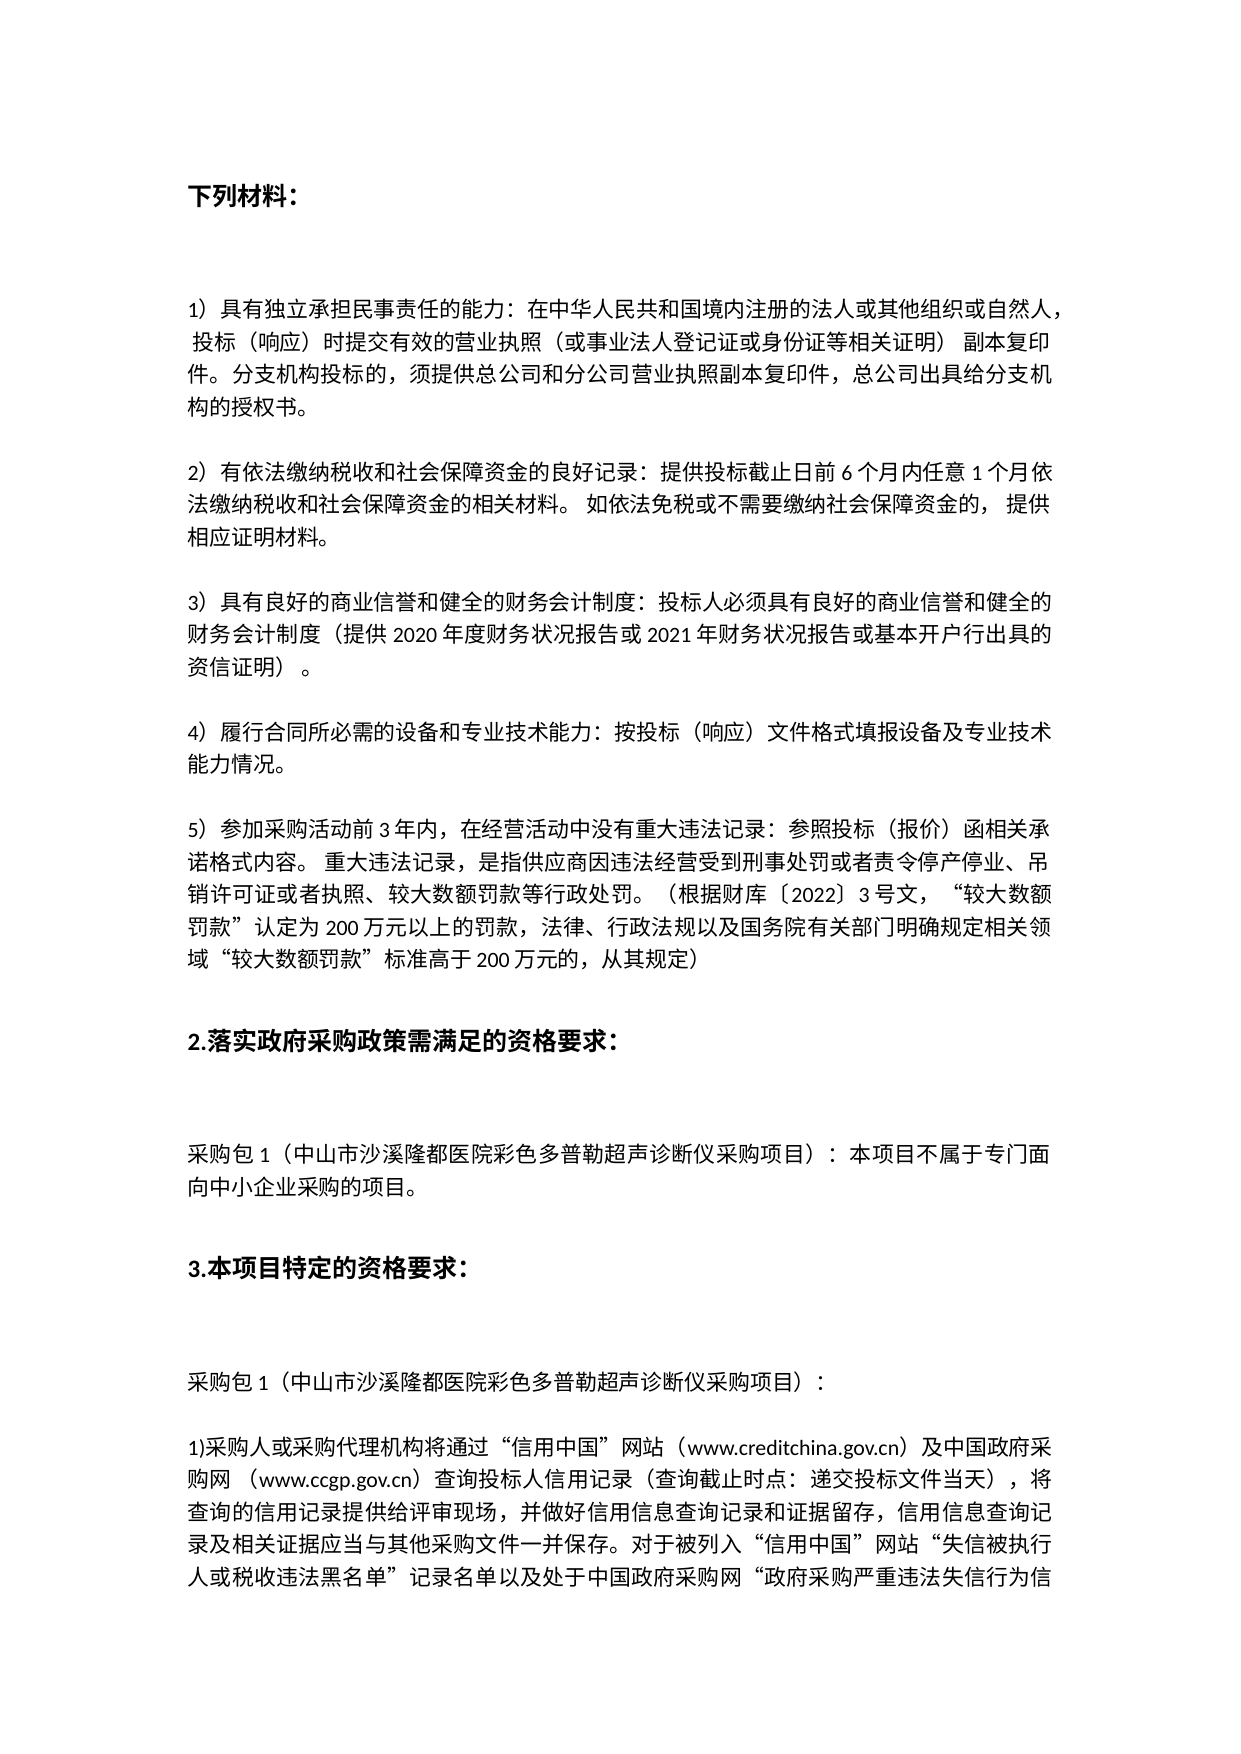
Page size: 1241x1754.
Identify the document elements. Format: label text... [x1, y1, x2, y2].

text 采购包1（中山市沙溪隆都医院彩色多普勒超声诊断仪采购项目）： [187, 1364, 1053, 1397]
text 2.落实政府采购政策需满足的资格要求： [187, 1007, 1053, 1072]
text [187, 1429, 1053, 1592]
text 3）具有良好的商业信誉和健全的财务会计制度：投标人必须具有良好的商业信誉和健全的财务会计制度（提供2020年度财务状况报告或2021年财务状况报告或基本开户行出具的资信证明） 。 [187, 584, 1053, 682]
text 5）参加采购活动前3年内，在经营活动中没有重大违法记录：参照投标（报价）函相关承诺格式内容。 重大违法记录，是指供应商因违法经营受到刑事处罚或者责令停产停业、吊销许可证或者执照、较大数额罚款等行政处罚。（根据财库〔2022〕3号文，“较大数额罚款”认定为200万元以上的罚款，法律、行政法规以及国务院有关部门明确规定相关领域“较大数额罚款”标准高于200万元的，从其规定） [187, 812, 1053, 974]
text 2）有依法缴纳税收和社会保障资金的良好记录：提供投标截止日前6个月内任意1个月依法缴纳税收和社会保障资金的相关材料。 如依法免税或不需要缴纳社会保障资金的， 提供相应证明材料。 [187, 454, 1053, 552]
text 4）履行合同所必需的设备和专业技术能力：按投标（响应）文件格式填报设备及专业技术能力情况。 [187, 714, 1053, 779]
text 3.本项目特定的资格要求： [187, 1234, 1053, 1299]
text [187, 162, 1053, 227]
text 采购包1（中山市沙溪隆都医院彩色多普勒超声诊断仪采购项目）：本项目不属于专门面向中小企业采购的项目。 [187, 1137, 1053, 1202]
text 1）具有独立承担民事责任的能力：在中华人民共和国境内注册的法人或其他组织或自然人， 投标（响应）时提交有效的营业执照（或事业法人登记证或身份证等相关证明） 副本复印件。分支机构投标的，须提供总公司和分公司营业执照副本复印件，总公司出具给分支机构的授权书。 [187, 292, 1053, 422]
